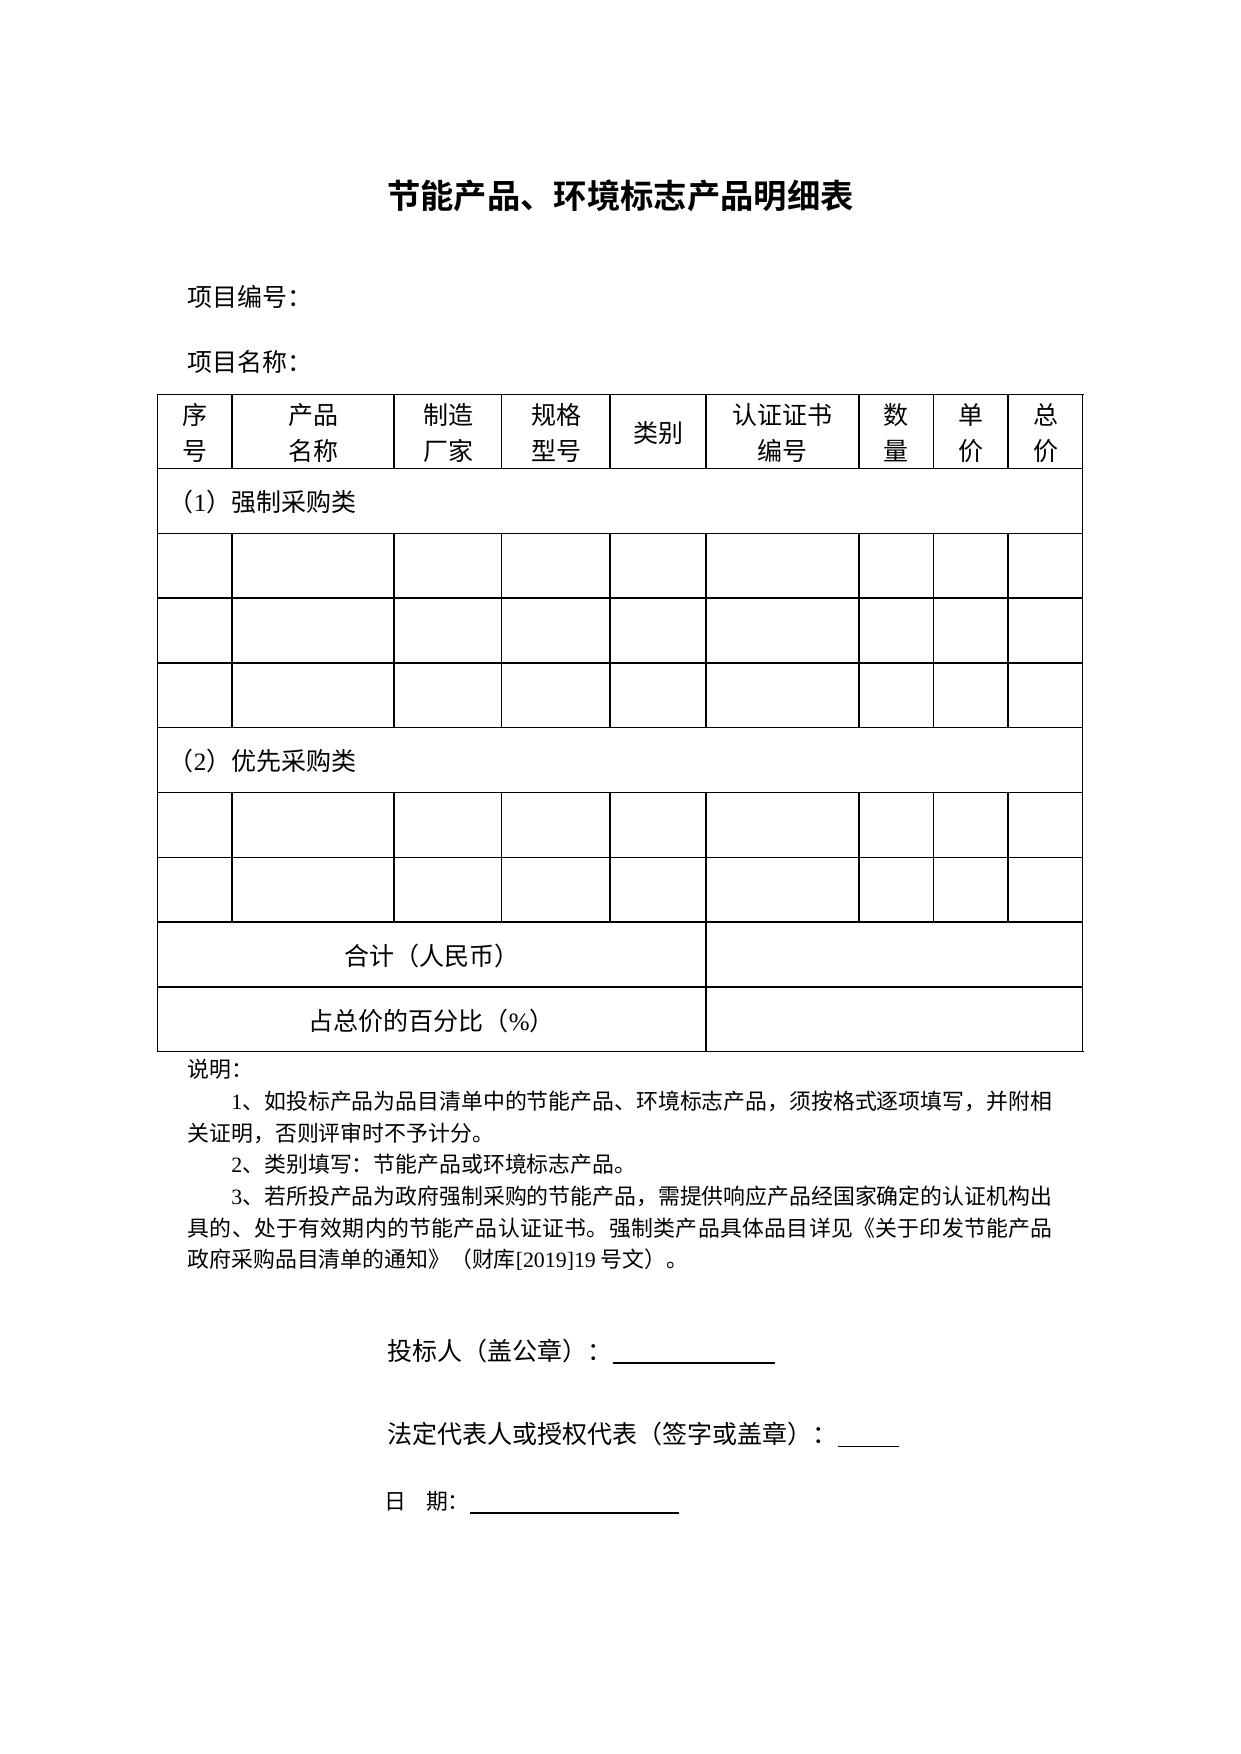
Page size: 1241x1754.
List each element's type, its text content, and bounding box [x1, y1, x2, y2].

table_cell [395, 534, 501, 597]
table_cell [233, 534, 393, 597]
table_cell [502, 534, 609, 597]
table_cell [395, 599, 501, 662]
table_cell [860, 858, 933, 921]
text 日 期： [187, 1483, 1053, 1516]
list 类别填写：节能产品或环境标志产品。 [187, 1147, 1053, 1179]
table_cell [934, 664, 1007, 727]
table_cell [707, 858, 858, 921]
table_cell [860, 534, 933, 597]
table_cell [502, 599, 609, 662]
text 3、若所投产品为政府强制采购的节能产品，需提供响应产品经国家确定的认证机构出具的、处于有效期内的节能产品认证证书。强制类产品具体品目详见《关于印发节能产品政府采购品目清单的通知》（财库[2019]19号文）。 [187, 1179, 1053, 1274]
table_header 数 量 [860, 395, 933, 468]
table_cell [502, 858, 609, 921]
text 法定代表人或授权代表（签字或盖章）： [187, 1400, 1053, 1465]
table_cell [233, 858, 393, 921]
table_cell [158, 858, 231, 921]
table_cell [395, 793, 501, 856]
table_cell [158, 599, 231, 662]
table_cell [707, 988, 1082, 1051]
text 1、如投标产品为品目清单中的节能产品、环境标志产品，须按格式逐项填写，并附相关证明，否则评审时不予计分。 [187, 1084, 1053, 1147]
table_cell [611, 534, 705, 597]
table_cell [934, 793, 1007, 856]
table_cell [611, 793, 705, 856]
table_cell （1）强制采购类 [158, 469, 1082, 532]
text 投标人（盖公章）： [187, 1317, 1053, 1382]
table_cell [611, 858, 705, 921]
text 项目编号： [187, 263, 1053, 328]
table_header 规格 型号 [502, 395, 609, 468]
table_cell 占总价的百分比（%） [158, 988, 705, 1051]
table_cell [233, 664, 393, 727]
table_cell [1009, 858, 1082, 921]
table_cell [158, 534, 231, 597]
table_cell [502, 664, 609, 727]
text 项目名称： [187, 328, 1053, 393]
table_cell [611, 599, 705, 662]
table_header 序 号 [158, 395, 231, 468]
table_cell [233, 793, 393, 856]
table_header 总 价 [1009, 395, 1082, 468]
table_cell [1009, 534, 1082, 597]
table_cell [395, 664, 501, 727]
table_cell [158, 793, 231, 856]
table_cell 合计（人民币） [158, 923, 705, 986]
table_cell [707, 534, 858, 597]
table_cell [1009, 793, 1082, 856]
text 说明： [187, 1052, 1053, 1084]
table_cell [860, 599, 933, 662]
table_cell [1009, 664, 1082, 727]
table_cell [934, 599, 1007, 662]
table_cell [707, 923, 1082, 986]
table_cell [395, 858, 501, 921]
table_cell [502, 793, 609, 856]
table_header 制造 厂家 [395, 395, 501, 468]
table_cell [1009, 599, 1082, 662]
table_cell [707, 793, 858, 856]
table_header 单 价 [934, 395, 1007, 468]
table_cell [860, 793, 933, 856]
table_cell [611, 664, 705, 727]
table_cell [934, 858, 1007, 921]
table_cell [707, 664, 858, 727]
table_header 类别 [611, 395, 705, 468]
table_cell [233, 599, 393, 662]
table_cell [158, 664, 231, 727]
subtitle 节能产品、环境标志产品明细表 [187, 162, 1053, 227]
table_cell （2）优先采购类 [158, 728, 1082, 792]
table_cell [707, 599, 858, 662]
table_cell [860, 664, 933, 727]
table_header 产品 名称 [233, 395, 393, 468]
table_cell [934, 534, 1007, 597]
table_header 认证证书 编号 [707, 395, 858, 468]
